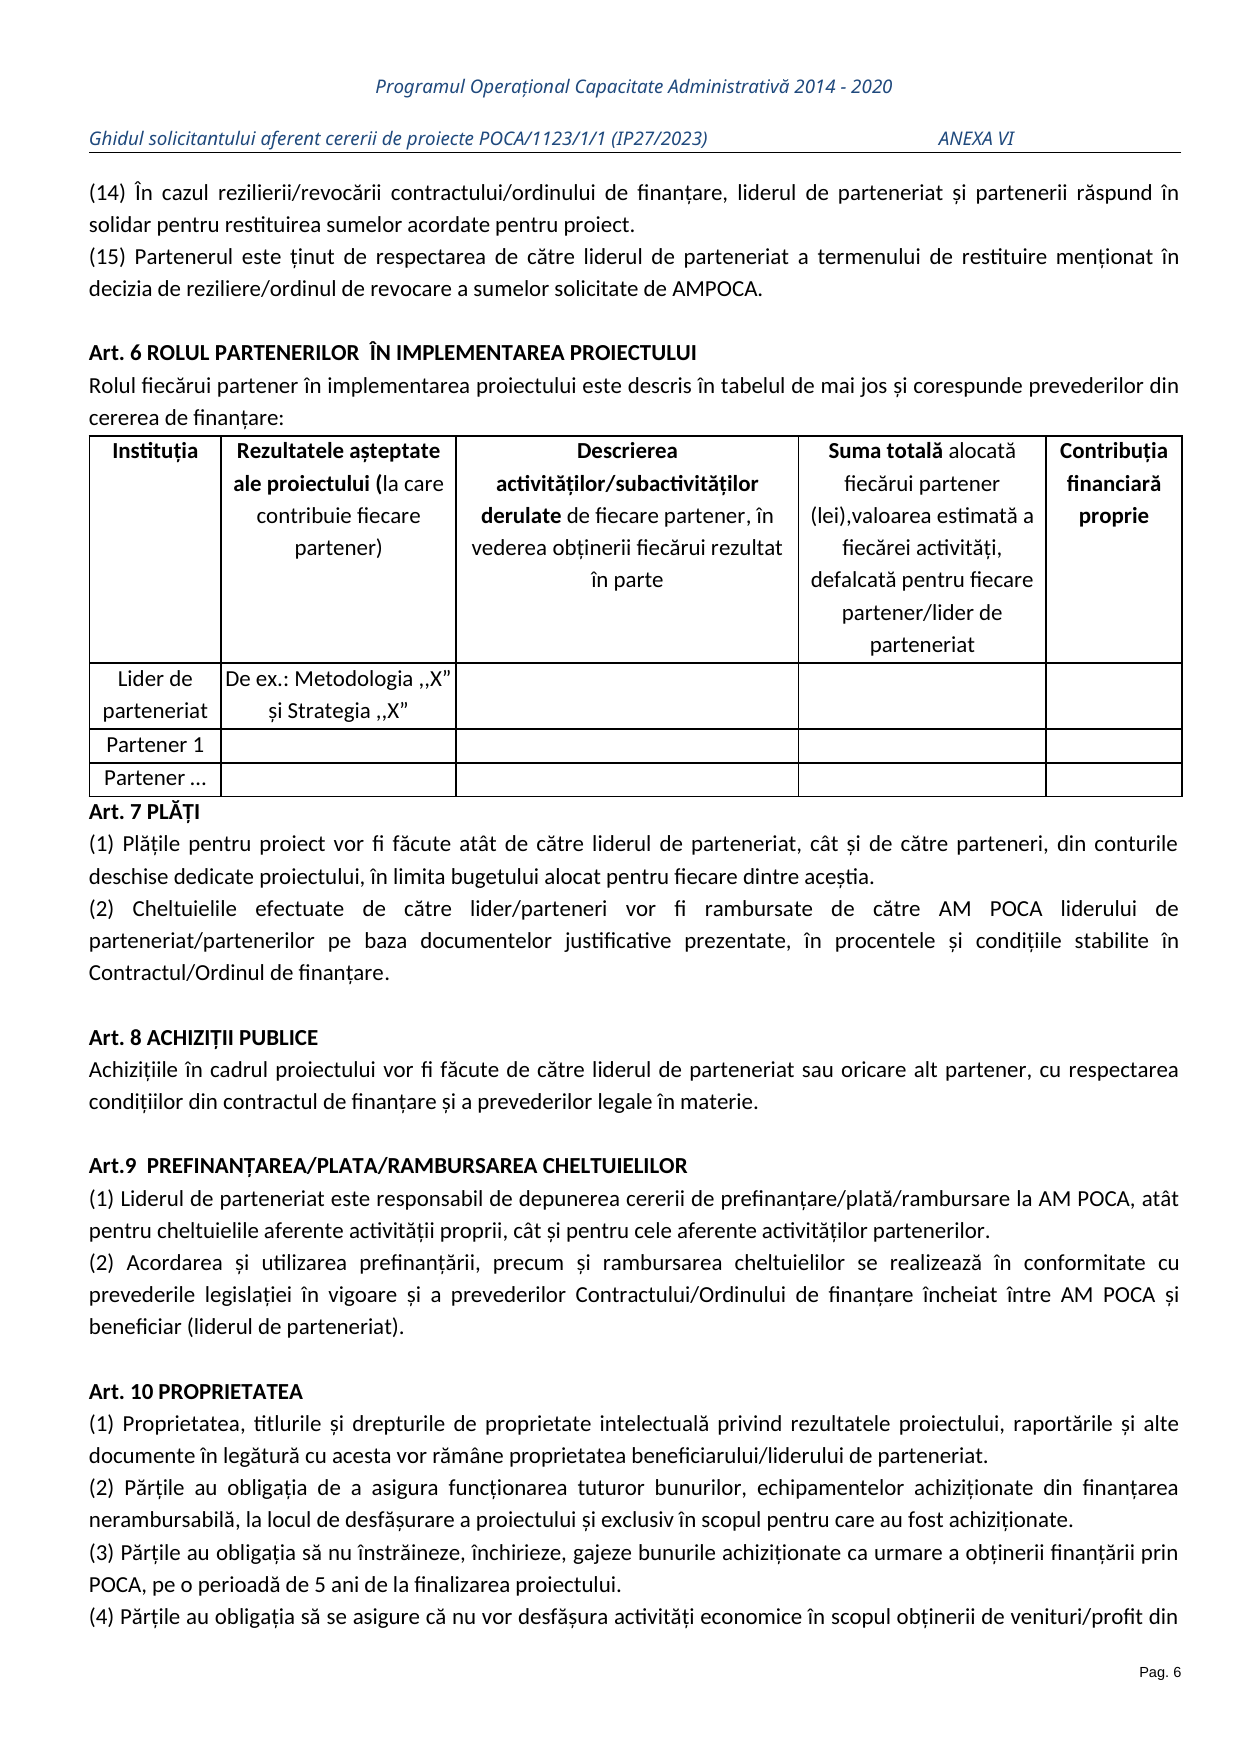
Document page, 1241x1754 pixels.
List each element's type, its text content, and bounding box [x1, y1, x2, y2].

text Art. 8 ACHIZIȚII PUBLICE [89, 1023, 1181, 1051]
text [89, 1602, 1181, 1630]
table_cell [457, 664, 798, 728]
text Art. 10 PROPRIETATEA [89, 1377, 1181, 1405]
table_cell Partener … [90, 764, 220, 796]
text Art. 6 ROLUL PARTENERILOR ÎN IMPLEMENTAREA PROIECTULUI [89, 338, 1181, 367]
text Art. 7 PLĂȚI [89, 797, 1181, 825]
table_cell [1047, 664, 1181, 728]
table_cell [222, 764, 455, 796]
table_header Descrierea activităților/subactivităților derulate de fiecare partener, în vederea obținerii fiecărui rezultat în parte [457, 437, 798, 662]
table_header Instituția [90, 437, 220, 662]
text (2) Părțile au obligația de a asigura funcționarea tuturor bunurilor, echipamentelor achiziționate din finanțarea nerambursabilă, la locul de desfășurare a proiectului și exclusiv în scopul pentru care au fost achiziționate. [89, 1473, 1181, 1533]
text (2) Acordarea și utilizarea prefinanțării, precum și rambursarea cheltuielilor se realizează în conformitate cu prevederile legislației în vigoare și a prevederilor Contractului/Ordinului de finanțare încheiat între AM POCA și beneficiar (liderul de parteneriat). [89, 1248, 1181, 1340]
table_cell [799, 664, 1045, 728]
text Art.9 PREFINANȚAREA/PLATA/RAMBURSAREA CHELTUIELILOR [89, 1151, 1181, 1179]
subtitle (3) Părțile au obligația să nu înstrăineze, închirieze, gajeze bunurile achiziționate ca urmare a obținerii finanțării prin POCA, pe o perioadă de 5 ani de la finalizarea proiectului. [89, 1538, 1181, 1598]
text Achizițiile în cadrul proiectului vor fi făcute de către liderul de parteneriat sau oricare alt partener, cu respectarea condițiilor din contractul de finanțare și a prevederilor legale în materie. [89, 1055, 1181, 1115]
table_cell [799, 730, 1045, 762]
table_header Contribuția financiară proprie [1047, 437, 1181, 662]
table_header Rezultatele așteptate ale proiectului (la care contribuie fiecare partener) [222, 437, 455, 662]
table_cell Lider de parteneriat [90, 664, 220, 728]
table_cell [799, 764, 1045, 796]
table_cell [1047, 764, 1181, 796]
text (15) Partenerul este ținut de respectarea de către liderul de parteneriat a termenului de restituire menționat în decizia de reziliere/ordinul de revocare a sumelor solicitate de AMPOCA. [52, 242, 1181, 302]
table_cell [1047, 730, 1181, 762]
text (1) Proprietatea, titlurile și drepturile de proprietate intelectuală privind rezultatele proiectului, raportările și alte documente în legătură cu acesta vor rămâne proprietatea beneficiarului/liderului de parteneriat. [89, 1409, 1181, 1469]
table_cell [457, 764, 798, 796]
text Rolul fiecărui partener în implementarea proiectului este descris în tabelul de mai jos și corespunde prevederilor din cererea de finanțare: [89, 371, 1181, 431]
table_cell Partener 1 [90, 730, 220, 762]
table_header Suma totală alocată fiecărui partener (lei),valoarea estimată a fiecărei activități, defalcată pentru fiecare partener/lider de parteneriat [799, 437, 1045, 662]
text (1) Liderul de parteneriat este responsabil de depunerea cererii de prefinanțare/plată/rambursare la AM POCA, atât pentru cheltuielile aferente activității proprii, cât și pentru cele aferente activităților partenerilor. [89, 1184, 1181, 1244]
subtitle (1) Plățile pentru proiect vor fi făcute atât de către liderul de parteneriat, cât și de către parteneri, din conturile deschise dedicate proiectului, în limita bugetului alocat pentru fiecare dintre aceștia. [89, 829, 1181, 890]
table_cell De ex.: Metodologia ,,X” și Strategia ,,X” [222, 664, 455, 728]
text (2) Cheltuielile efectuate de către lider/parteneri vor fi rambursate de către AM POCA liderului de parteneriat/partenerilor pe baza documentelor justificative prezentate, în procentele și condițiile stabilite în Contractul/Ordinul de finanțare. [89, 894, 1181, 986]
table_cell [222, 730, 455, 762]
text (14) În cazul rezilierii/revocării contractului/ordinului de finanțare, liderul de parteneriat și partenerii răspund în solidar pentru restituirea sumelor acordate pentru proiect. [52, 178, 1181, 238]
table_cell [457, 730, 798, 762]
